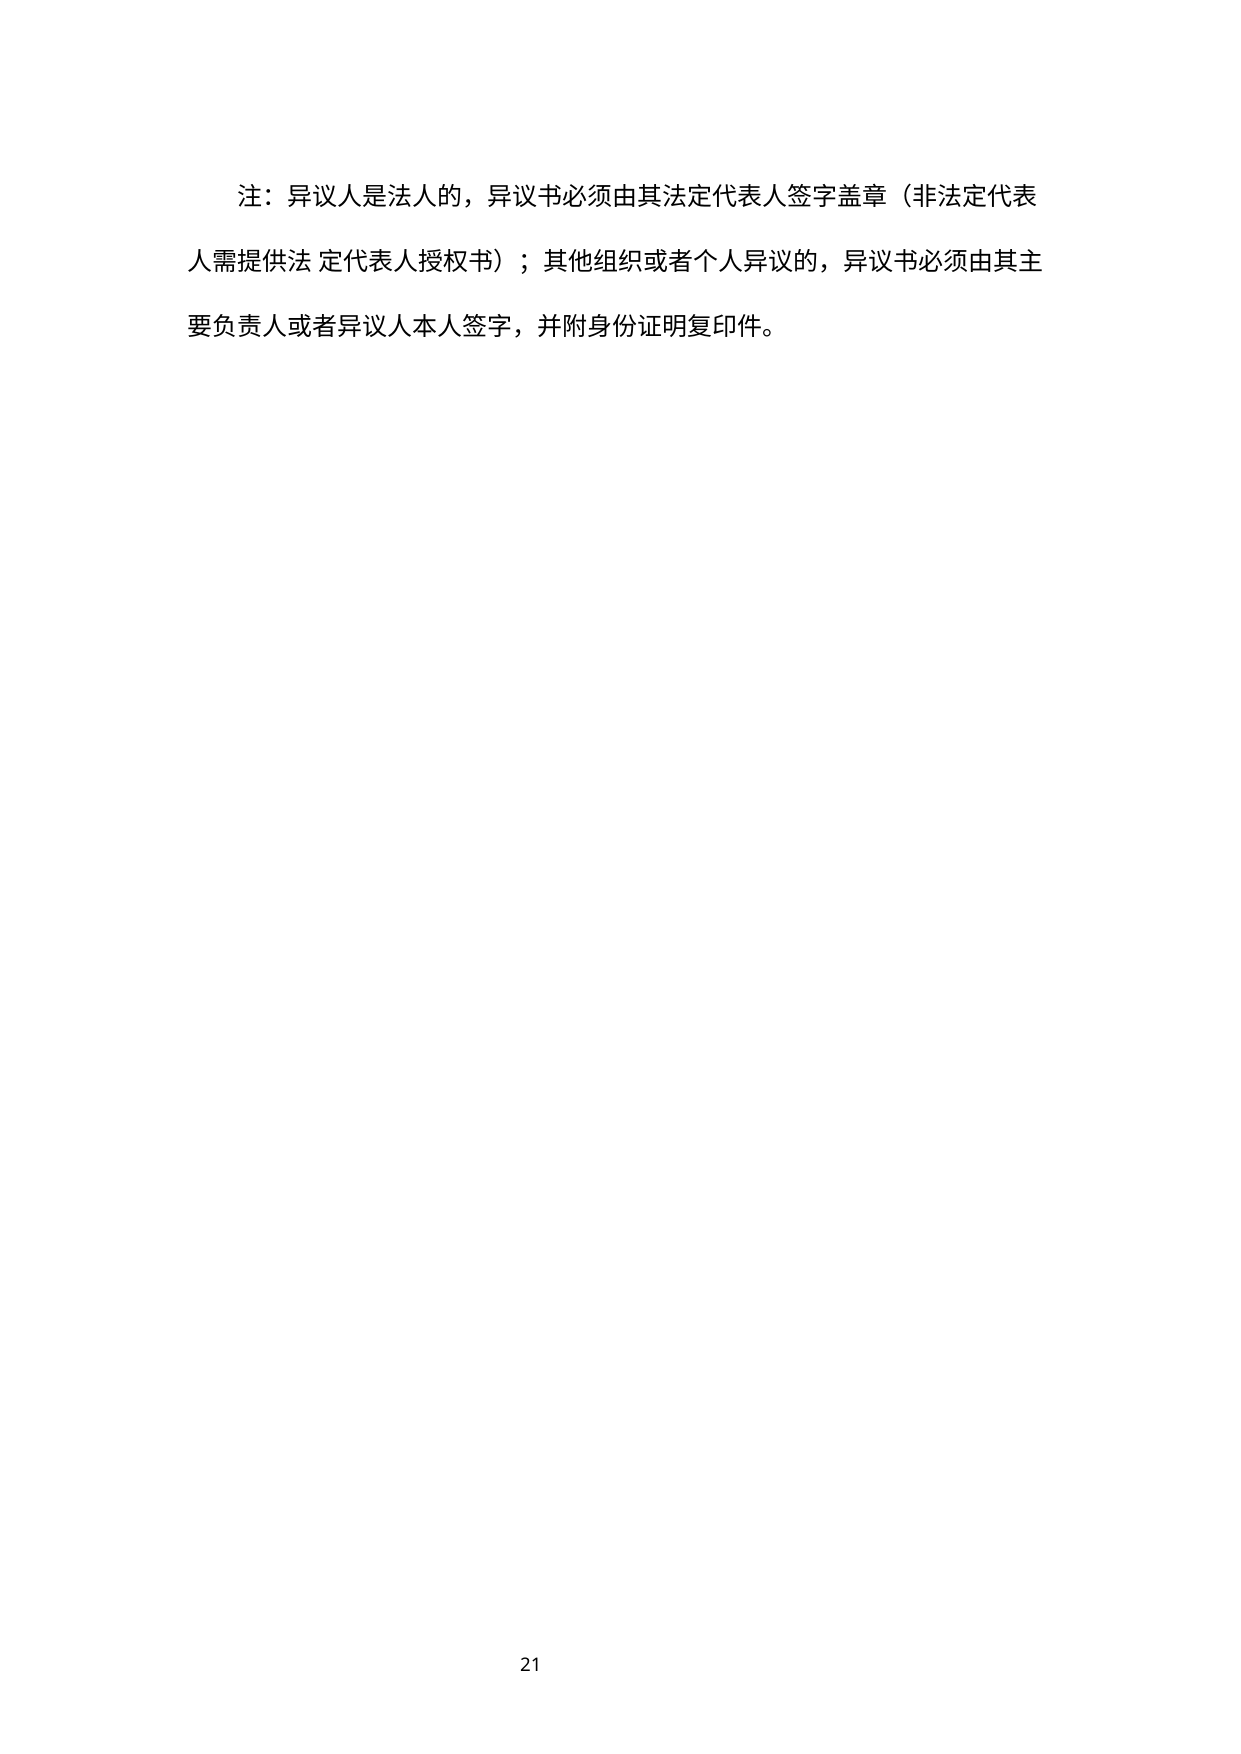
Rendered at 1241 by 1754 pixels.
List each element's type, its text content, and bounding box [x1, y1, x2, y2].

text 注：异议人是法人的，异议书必须由其法定代表人签字盖章（非法定代表人需提供法 定代表人授权书）；其他组织或者个人异议的，异议书必须由其主要负责人或者异议人本人签字，并附身份证明复印件。 [187, 162, 1053, 357]
